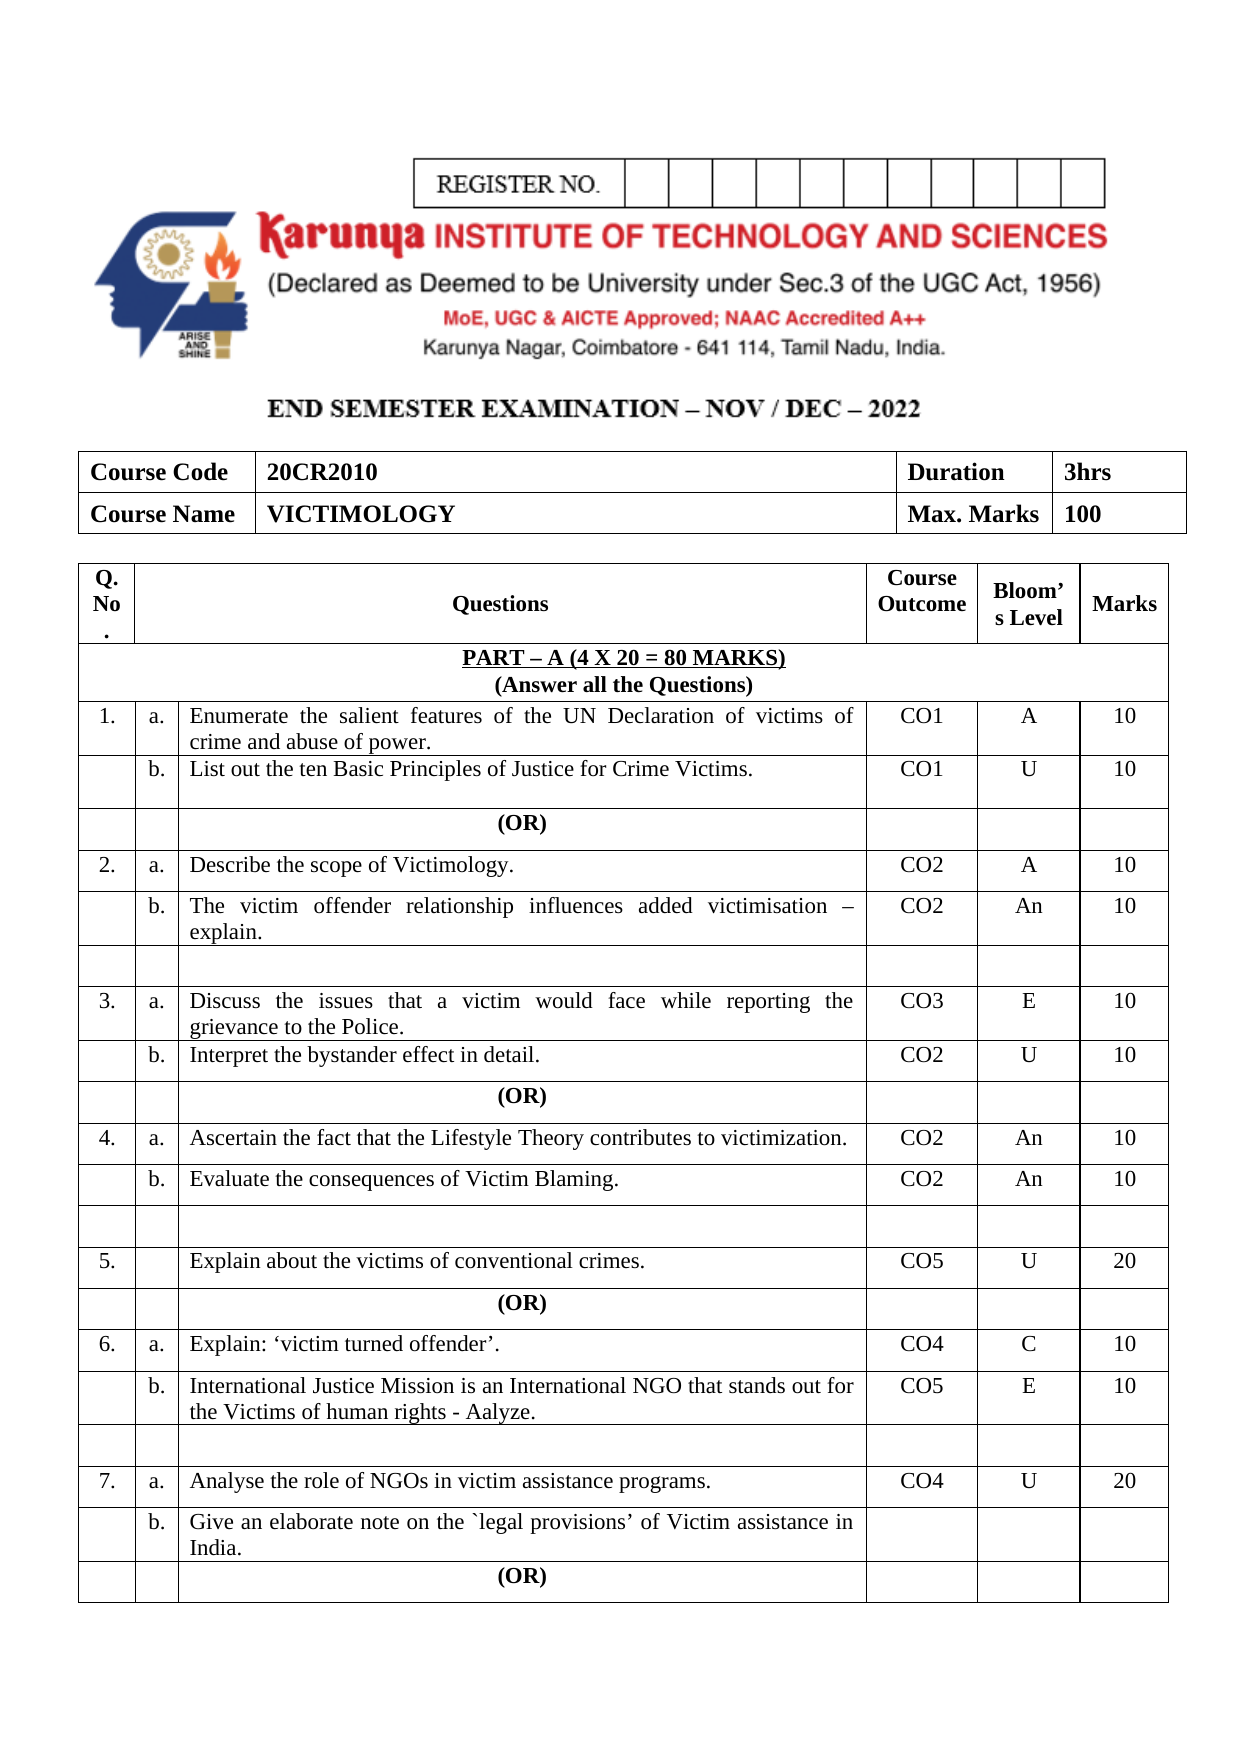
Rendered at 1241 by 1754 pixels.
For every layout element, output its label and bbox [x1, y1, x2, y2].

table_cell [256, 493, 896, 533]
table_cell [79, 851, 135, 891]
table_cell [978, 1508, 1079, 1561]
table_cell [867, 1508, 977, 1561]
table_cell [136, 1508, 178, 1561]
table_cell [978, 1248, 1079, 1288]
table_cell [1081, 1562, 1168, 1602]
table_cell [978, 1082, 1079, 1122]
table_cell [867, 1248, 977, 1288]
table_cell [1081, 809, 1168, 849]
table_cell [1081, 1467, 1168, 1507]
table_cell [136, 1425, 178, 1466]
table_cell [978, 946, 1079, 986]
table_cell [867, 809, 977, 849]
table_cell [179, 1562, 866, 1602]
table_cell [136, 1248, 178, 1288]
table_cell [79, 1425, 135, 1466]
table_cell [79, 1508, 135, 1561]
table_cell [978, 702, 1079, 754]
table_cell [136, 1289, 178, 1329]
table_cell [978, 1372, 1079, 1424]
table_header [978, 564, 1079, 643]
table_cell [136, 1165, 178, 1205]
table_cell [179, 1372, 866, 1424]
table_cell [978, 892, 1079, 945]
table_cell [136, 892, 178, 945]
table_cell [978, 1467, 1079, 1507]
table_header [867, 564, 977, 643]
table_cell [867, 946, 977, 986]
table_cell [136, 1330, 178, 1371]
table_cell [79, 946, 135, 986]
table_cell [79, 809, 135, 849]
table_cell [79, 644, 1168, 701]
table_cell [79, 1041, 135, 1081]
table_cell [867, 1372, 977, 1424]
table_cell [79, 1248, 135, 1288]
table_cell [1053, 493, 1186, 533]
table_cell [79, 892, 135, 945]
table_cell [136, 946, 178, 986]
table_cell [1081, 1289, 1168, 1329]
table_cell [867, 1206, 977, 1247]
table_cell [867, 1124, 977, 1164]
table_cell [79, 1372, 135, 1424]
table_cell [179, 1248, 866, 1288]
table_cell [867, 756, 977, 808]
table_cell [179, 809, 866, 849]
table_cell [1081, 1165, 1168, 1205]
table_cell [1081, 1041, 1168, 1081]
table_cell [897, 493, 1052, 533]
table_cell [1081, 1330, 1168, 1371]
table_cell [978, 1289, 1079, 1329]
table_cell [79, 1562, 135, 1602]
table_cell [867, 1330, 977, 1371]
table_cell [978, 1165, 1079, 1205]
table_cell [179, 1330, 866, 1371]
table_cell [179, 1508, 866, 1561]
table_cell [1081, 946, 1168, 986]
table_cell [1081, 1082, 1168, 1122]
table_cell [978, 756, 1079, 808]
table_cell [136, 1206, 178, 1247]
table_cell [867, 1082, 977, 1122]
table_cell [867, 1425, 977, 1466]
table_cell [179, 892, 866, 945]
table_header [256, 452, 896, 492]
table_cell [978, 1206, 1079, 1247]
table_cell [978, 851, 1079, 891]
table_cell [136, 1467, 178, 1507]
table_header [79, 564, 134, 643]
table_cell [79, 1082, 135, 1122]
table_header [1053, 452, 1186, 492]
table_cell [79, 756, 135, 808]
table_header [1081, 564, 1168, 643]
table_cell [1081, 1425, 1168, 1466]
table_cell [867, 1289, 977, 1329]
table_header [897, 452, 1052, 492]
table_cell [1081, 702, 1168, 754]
picture [90, 150, 1112, 422]
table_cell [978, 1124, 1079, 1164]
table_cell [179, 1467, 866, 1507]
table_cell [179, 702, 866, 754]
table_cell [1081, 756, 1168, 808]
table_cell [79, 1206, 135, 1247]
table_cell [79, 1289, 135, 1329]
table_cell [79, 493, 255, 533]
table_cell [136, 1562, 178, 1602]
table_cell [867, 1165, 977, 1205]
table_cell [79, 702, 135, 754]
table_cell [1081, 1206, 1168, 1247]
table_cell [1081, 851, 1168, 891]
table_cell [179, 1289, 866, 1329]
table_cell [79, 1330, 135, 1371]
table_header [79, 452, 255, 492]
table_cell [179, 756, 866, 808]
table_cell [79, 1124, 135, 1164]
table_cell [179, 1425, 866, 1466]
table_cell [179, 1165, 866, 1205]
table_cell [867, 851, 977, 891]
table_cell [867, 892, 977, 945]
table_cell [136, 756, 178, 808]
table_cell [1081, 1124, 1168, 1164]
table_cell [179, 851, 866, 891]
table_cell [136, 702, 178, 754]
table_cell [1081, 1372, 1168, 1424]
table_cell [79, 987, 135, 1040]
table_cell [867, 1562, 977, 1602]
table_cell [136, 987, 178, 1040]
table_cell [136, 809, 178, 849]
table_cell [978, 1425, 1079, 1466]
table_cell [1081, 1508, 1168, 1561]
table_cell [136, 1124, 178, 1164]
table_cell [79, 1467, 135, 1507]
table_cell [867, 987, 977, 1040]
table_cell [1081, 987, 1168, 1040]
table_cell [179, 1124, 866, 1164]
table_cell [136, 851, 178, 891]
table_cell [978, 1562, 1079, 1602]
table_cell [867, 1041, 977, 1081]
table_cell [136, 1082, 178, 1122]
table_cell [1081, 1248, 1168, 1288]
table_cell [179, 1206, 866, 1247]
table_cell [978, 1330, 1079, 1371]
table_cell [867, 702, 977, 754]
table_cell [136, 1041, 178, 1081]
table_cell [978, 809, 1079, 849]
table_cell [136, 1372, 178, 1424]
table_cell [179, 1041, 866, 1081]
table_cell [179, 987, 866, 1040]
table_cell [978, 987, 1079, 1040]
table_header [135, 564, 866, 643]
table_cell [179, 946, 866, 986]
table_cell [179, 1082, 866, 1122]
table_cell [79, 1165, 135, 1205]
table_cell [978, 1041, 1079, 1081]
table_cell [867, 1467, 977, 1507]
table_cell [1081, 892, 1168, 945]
